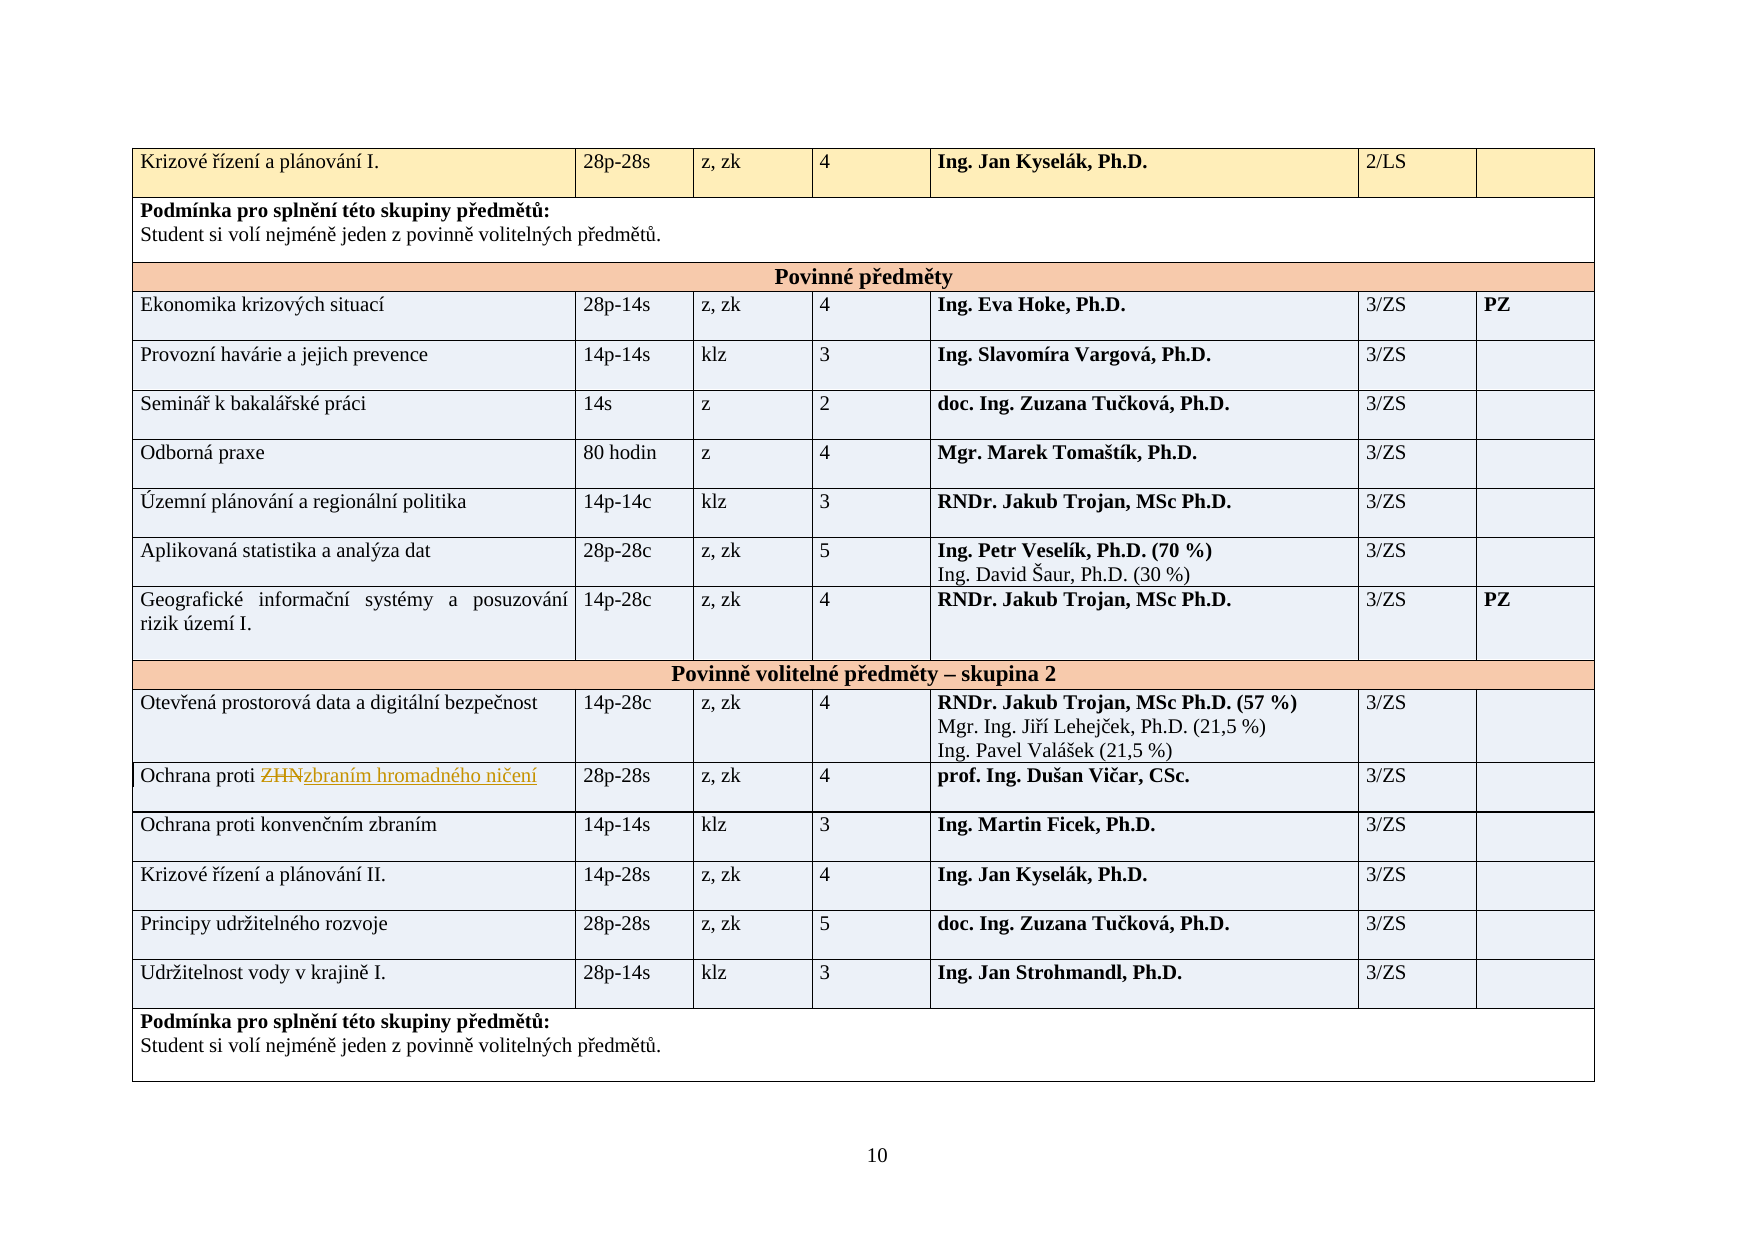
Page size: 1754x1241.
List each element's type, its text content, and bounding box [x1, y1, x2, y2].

table_cell 3/ZS [1359, 292, 1476, 340]
table_cell [1477, 690, 1594, 762]
table_cell Seminář k bakalářské práci [133, 391, 575, 439]
table_cell 3/ZS [1359, 960, 1476, 1008]
table_cell 3 [813, 960, 930, 1008]
table_cell z, zk [694, 862, 812, 910]
table_cell 3/ZS [1359, 690, 1476, 762]
table_cell [1477, 149, 1594, 197]
table_cell klz [694, 960, 812, 1008]
table_cell klz [694, 341, 812, 389]
table_cell 14p-28s [576, 862, 693, 910]
table_cell RNDr. Jakub Trojan, MSc Ph.D. [931, 489, 1358, 537]
table_cell 2 [813, 391, 930, 439]
table_cell 4 [813, 862, 930, 910]
table_cell 4 [813, 440, 930, 488]
table_cell 5 [813, 911, 930, 959]
table_cell [1477, 538, 1594, 586]
table_cell 28p-14s [576, 960, 693, 1008]
table_cell Ochrana proti konvenčním zbraním [133, 813, 575, 861]
table_cell Ing. Petr Veselík, Ph.D. (70 %) Ing. David Šaur, Ph.D. (30 %) [931, 538, 1358, 586]
table_cell 4 [813, 587, 930, 659]
table_cell z, zk [694, 690, 812, 762]
table_cell 14p-14s [576, 341, 693, 389]
table_cell [1477, 341, 1594, 389]
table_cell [133, 1009, 1594, 1081]
table_cell 14p-14s [576, 813, 693, 861]
table_cell PZ [1477, 292, 1594, 340]
table_cell [1477, 489, 1594, 537]
table_cell Ochrana proti [133, 763, 575, 811]
table_cell z, zk [694, 911, 812, 959]
table_cell Ing. Slavomíra Vargová, Ph.D. [931, 341, 1358, 389]
table_cell 3/ZS [1359, 391, 1476, 439]
table_cell Krizové řízení a plánování I. [133, 149, 575, 197]
table_cell 3/ZS [1359, 587, 1476, 659]
table_cell Otevřená prostorová data a digitální bezpečnost [133, 690, 575, 762]
table_cell Ing. Eva Hoke, Ph.D. [931, 292, 1358, 340]
table_cell 3 [813, 813, 930, 861]
table_cell 4 [813, 690, 930, 762]
table_cell [1477, 391, 1594, 439]
table_cell 14s [576, 391, 693, 439]
table_cell PZ [1477, 587, 1594, 659]
table_cell Odborná praxe [133, 440, 575, 488]
table_cell 14p-28c [576, 587, 693, 659]
table_cell [1477, 960, 1594, 1008]
table_cell 3/ZS [1359, 813, 1476, 861]
table_cell 3/ZS [1359, 440, 1476, 488]
table_cell z, zk [694, 763, 812, 811]
table_cell 3 [813, 489, 930, 537]
table_cell [1477, 763, 1594, 811]
table_cell Povinně volitelné předměty – skupina 2 [133, 661, 1594, 689]
table_cell Podmínka pro splnění této skupiny předmětů: Student si volí nejméně jeden z povinně volitelných předmětů. [133, 198, 1594, 262]
table_cell 3/ZS [1359, 538, 1476, 586]
table_cell 3/ZS [1359, 862, 1476, 910]
table_cell RNDr. Jakub Trojan, MSc Ph.D. [931, 587, 1358, 659]
table_cell doc. Ing. Zuzana Tučková, Ph.D. [931, 391, 1358, 439]
table_cell 3/ZS [1359, 341, 1476, 389]
table_cell 28p-28s [576, 149, 693, 197]
table_cell 3/ZS [1359, 489, 1476, 537]
table_cell Ing. Martin Ficek, Ph.D. [931, 813, 1358, 861]
table_cell 28p-28c [576, 538, 693, 586]
table_cell Ing. Jan Kyselák, Ph.D. [931, 862, 1358, 910]
table_cell klz [694, 813, 812, 861]
table_cell klz [694, 489, 812, 537]
table_cell 14p-14c [576, 489, 693, 537]
table_cell 4 [813, 292, 930, 340]
table_cell 4 [813, 149, 930, 197]
table_cell Územní plánování a regionální politika [133, 489, 575, 537]
table_cell [1477, 813, 1594, 861]
table_cell [1477, 911, 1594, 959]
table_cell Provozní havárie a jejich prevence [133, 341, 575, 389]
table_cell Aplikovaná statistika a analýza dat [133, 538, 575, 586]
table_cell 3/ZS [1359, 911, 1476, 959]
table_cell z, zk [694, 587, 812, 659]
table_cell Ing. Jan Kyselák, Ph.D. [931, 149, 1358, 197]
table_cell doc. Ing. Zuzana Tučková, Ph.D. [931, 911, 1358, 959]
table_cell Povinné předměty [133, 263, 1594, 291]
table_cell [1477, 862, 1594, 910]
table_cell 28p-14s [576, 292, 693, 340]
table_cell 3 [813, 341, 930, 389]
table_cell Krizové řízení a plánování II. [133, 862, 575, 910]
table_cell z, zk [694, 538, 812, 586]
table_cell Geografické informační systémy a posuzování rizik území I. [133, 587, 575, 659]
table_cell z, zk [694, 292, 812, 340]
table_cell Ing. Jan Strohmandl, Ph.D. [931, 960, 1358, 1008]
table_cell Ekonomika krizových situací [133, 292, 575, 340]
table_cell Principy udržitelného rozvoje [133, 911, 575, 959]
table_cell 5 [813, 538, 930, 586]
table_cell z [694, 391, 812, 439]
table_cell RNDr. Jakub Trojan, MSc Ph.D. (57 %) Mgr. Ing. Jiří Lehejček, Ph.D. (21,5 %) Ing. Pavel Valášek (21,5 %) [931, 690, 1358, 762]
table_cell z, zk [694, 149, 812, 197]
table_cell 2/LS [1359, 149, 1476, 197]
table_cell prof. Ing. Dušan Vičar, CSc. [931, 763, 1358, 811]
table_cell [1477, 440, 1594, 488]
table_cell 80 hodin [576, 440, 693, 488]
table_cell 28p-28s [576, 763, 693, 811]
table_cell z [694, 440, 812, 488]
table_cell 4 [813, 763, 930, 811]
table_cell Udržitelnost vody v krajině I. [133, 960, 575, 1008]
table_cell 3/ZS [1359, 763, 1476, 811]
table_cell Mgr. Marek Tomaštík, Ph.D. [931, 440, 1358, 488]
table_cell 14p-28c [576, 690, 693, 762]
table_cell 28p-28s [576, 911, 693, 959]
